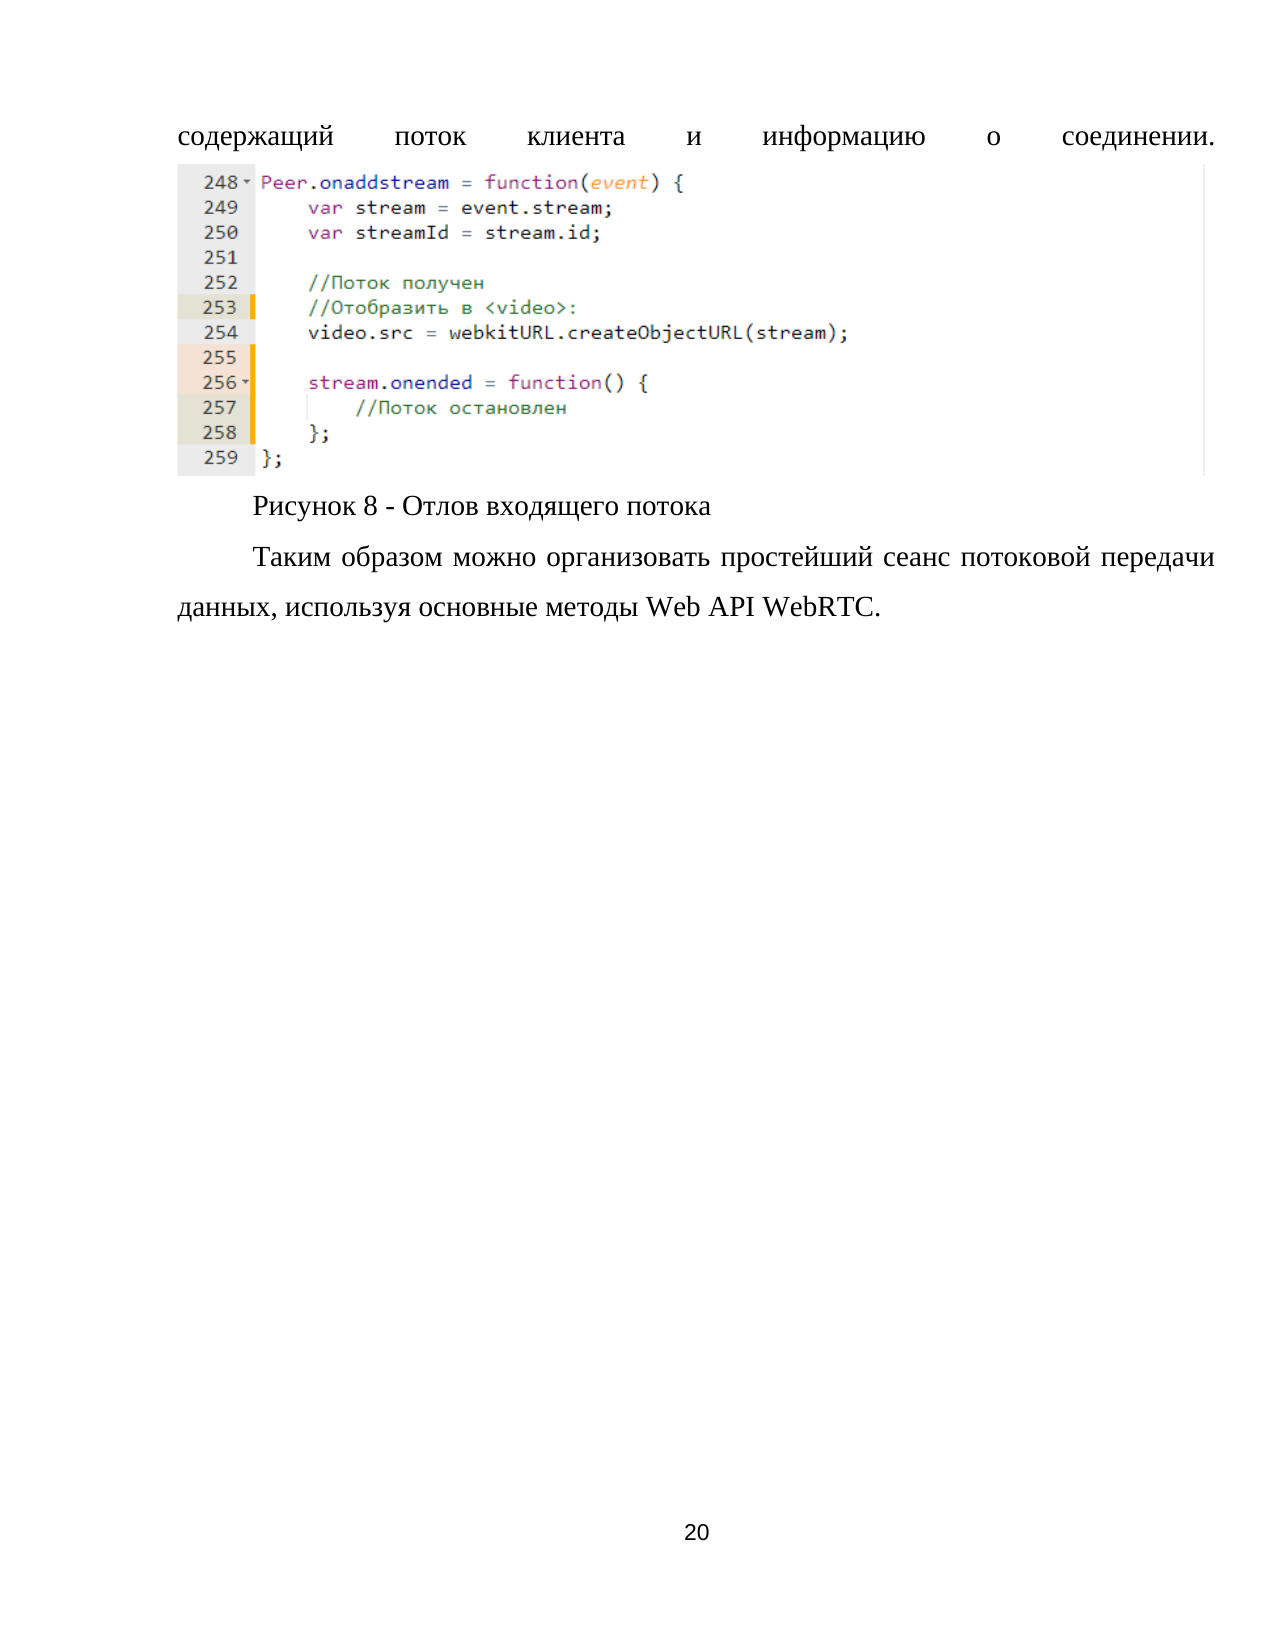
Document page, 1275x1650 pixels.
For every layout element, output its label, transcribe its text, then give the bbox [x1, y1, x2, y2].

picture [177, 164, 1206, 476]
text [177, 118, 1216, 475]
text Рисунок 8 - Отлов входящего потока [177, 488, 1216, 522]
text Таким образом можно организовать простейший сеанс потоковой передачи данных, используя основные методы Web API WebRTC. [177, 539, 1216, 623]
